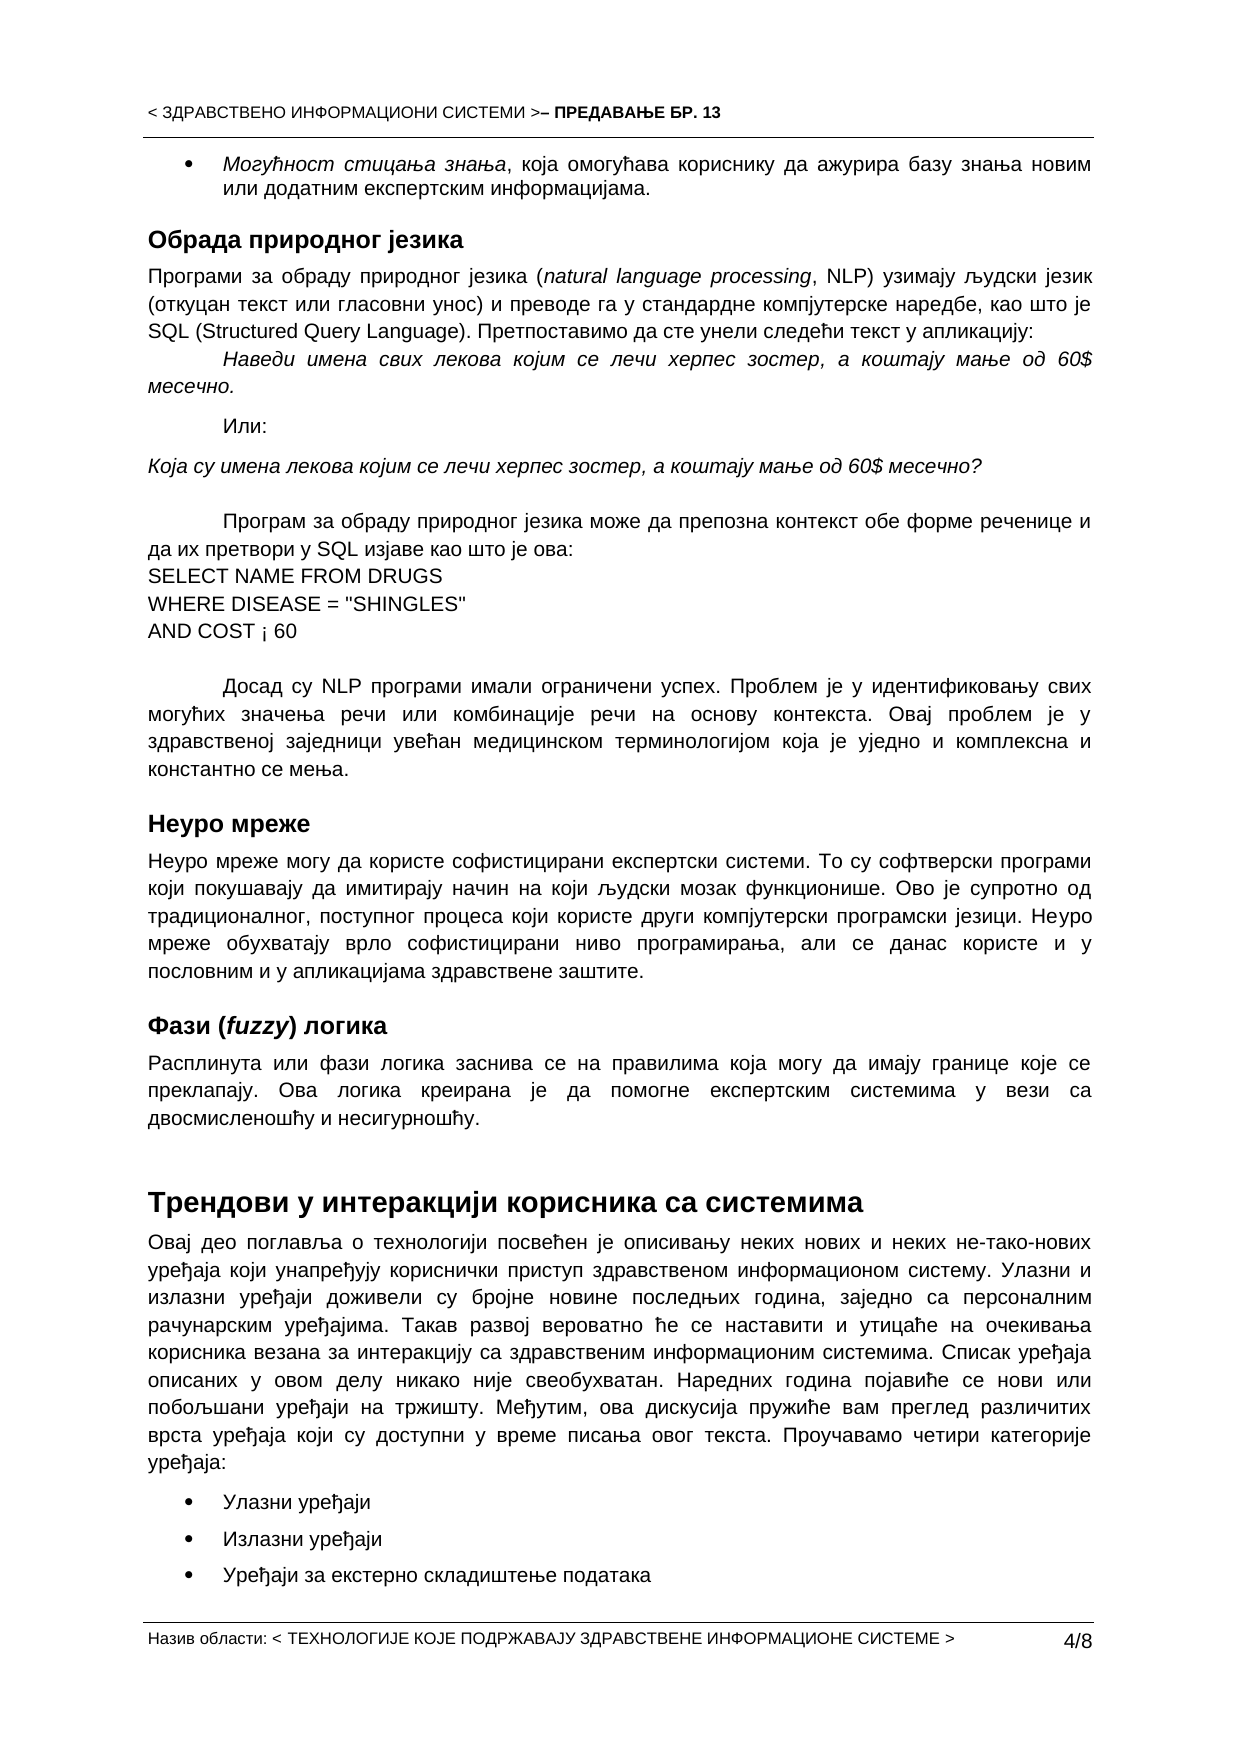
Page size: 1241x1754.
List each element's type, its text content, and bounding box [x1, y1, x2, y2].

text Која су имена лекова којим се лечи херпес зостер, а коштају мање од 60$ месечно? [148, 454, 1092, 478]
text AND COST ¡ 60 [148, 619, 1092, 643]
text Програми за обраду природног језика (natural language processing, NLP) узимају људски језик (откуцан текст или гласовни унос) и преводе га у стандардне компјутерске наредбе, као што је SQL (Structured Query Language). Претпоставимо да сте унели следећи текст у апликацију: [148, 264, 1092, 343]
text Расплинута или фази логика заснива се на правилима која могу да имају границе које се преклапају. Ова логика креирана је да помогне експертским системима у вези са двосмисленошћу и несигурношћу. [148, 1050, 1092, 1129]
text Досад су NLP програми имали ограничени успех. Проблем је у идентификовању свих могућих значења речи или комбинације речи на основу контекста. Овај проблем је у здравственој заједници увећан медицинском терминологијом која је уједно и комплексна и константно се мења. [148, 674, 1092, 781]
text Неуро мреже могу да користе софистицирани експертски системи. То су софтверски програми који покушавају да имитирају начин на који људски мозак функционише. Ово је супротно од традиционалног, поступног процеса који користе други компјутерски програмски језици. Неуро мреже обухватају врло софистицирани ниво програмирања, али се данас користе и у пословним и у апликацијама здравствене заштите. [148, 848, 1092, 982]
list Улазни уређаји [185, 1490, 1092, 1514]
subtitle Трендови у интеракцији корисника са системима [148, 1185, 1092, 1219]
list Могућност стицања знања, која омогућава кориснику да ажурира базу знања новим или додатним експертским информацијама. [185, 152, 1092, 200]
subtitle Обрада природног језика [148, 225, 1092, 254]
list Уређаји за екстерно складиштење података [185, 1563, 1092, 1587]
list Излазни уређаји [185, 1527, 1092, 1551]
text Или: [148, 414, 1092, 438]
subtitle Неуро мреже [148, 809, 1092, 838]
text Овај део поглавља о технологији посвећен је описивању неких нових и неких не-тако-нових уређаја који унапређују кориснички приступ здравственом информационом систему. Улазни и излазни уређаји доживели су бројне новине последњих година, заједно са персоналним рачунарским уређајима. Такав развој вероватно ће се наставити и утицаће на очекивања корисника везана за интеракцију са здравственим информационим системима. Списак уређаја описаних у овом делу никако није свеобухватан. Наредних година појавиће се нови или побољшани уређаји на тржишту. Међутим, ова дискусија пружиће вам преглед различитих врста уређаја који су доступни у време писања овог текста. Проучавамо четири категорије уређаја: [148, 1230, 1092, 1474]
subtitle Фази (fuzzy) логика [148, 1011, 1092, 1040]
text SELECT NAME FROM DRUGS [148, 564, 1092, 588]
text Програм за обраду природног језика може да препозна контекст обе форме реченице и да их претвори у SQL изјаве као што је ова: [148, 509, 1092, 561]
text WHERE DISEASE = ''SHINGLES'' [148, 592, 1092, 616]
text Наведи имена свих лекова којим се лечи херпес зостер, а коштају мање од 60$ месечно. [148, 347, 1092, 398]
